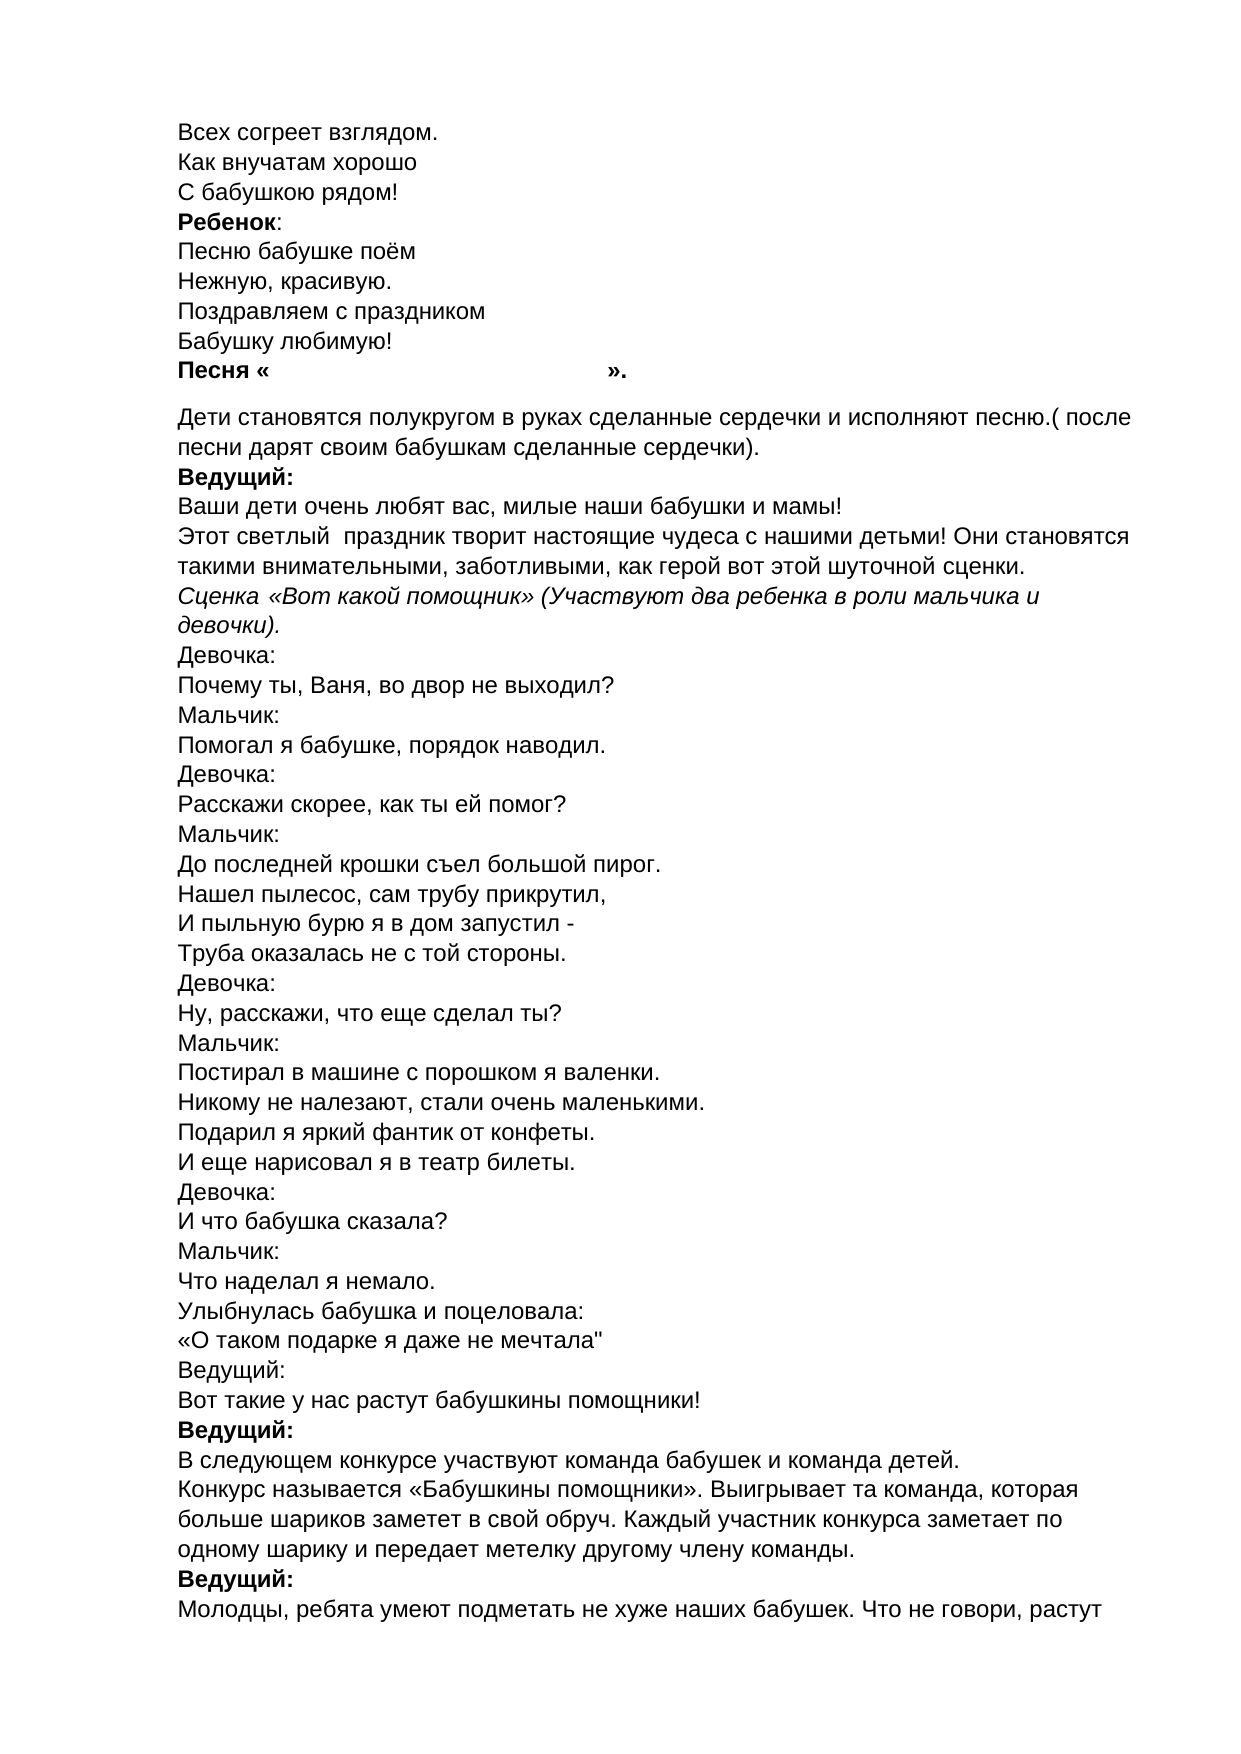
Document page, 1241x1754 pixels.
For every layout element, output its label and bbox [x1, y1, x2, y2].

text [177, 118, 1152, 384]
text [177, 403, 1152, 1622]
